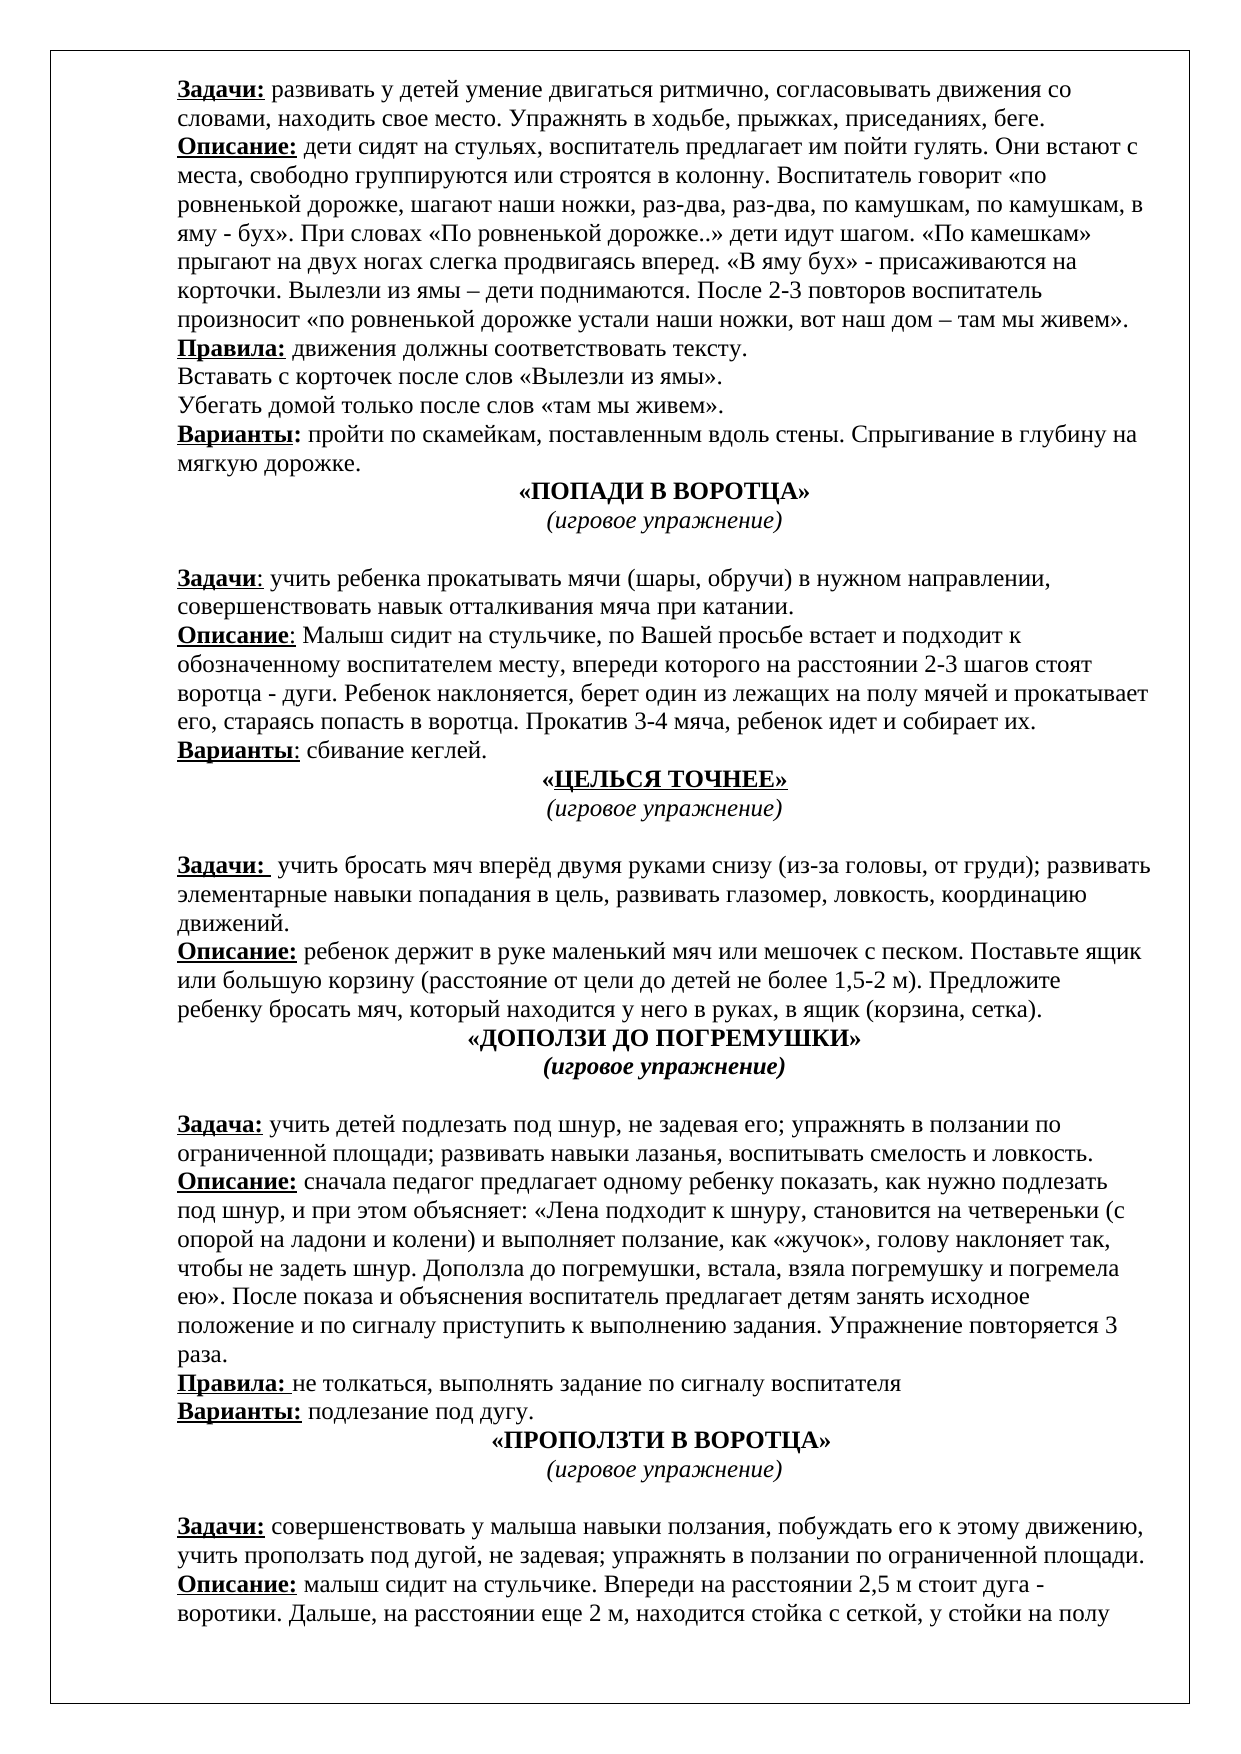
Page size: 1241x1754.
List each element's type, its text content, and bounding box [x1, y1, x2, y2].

text «ПОПАДИ В ВОРОТЦА» [177, 476, 1152, 505]
text Правила: движения должны соответствовать тексту. [177, 333, 1152, 361]
text Варианты: подлезание под дугу. [177, 1396, 1152, 1425]
text Задача: учить детей подлезать под шнур, не задевая его; упражнять в ползании по ограниченной площади; развивать навыки лазанья, воспитывать смелость и ловкость. [177, 1109, 1152, 1166]
text Описание: сначала педагог предлагает одному ребенку показать, как нужно подлезать под шнур, и при этом объясняет: «Лена подходит к шнуру, становится на четвереньки (с опорой на ладони и колени) и выполняет ползание, как «жучок», голову наклоняет так, чтобы не задеть шнур. Доползла до погремушки, встала, взяла погремушку и погремела ею». После показа и объяснения воспитатель предлагает детям занять исходное положение и по сигналу приступить к выполнению задания. Упражнение повторяется 3 раза. [177, 1166, 1152, 1368]
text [177, 1569, 1152, 1626]
text Задачи: учить ребенка прокатывать мячи (шары, обручи) в нужном направлении, совершенствовать навык отталкивания мяча при катании. [177, 563, 1152, 620]
text «ПРОПОЛЗТИ В ВОРОТЦА» [177, 1425, 1152, 1454]
text Задачи: развивать у детей умение двигаться ритмично, согласовывать движения со словами, находить свое место. Упражнять в ходьбе, прыжках, приседаниях, беге. [177, 74, 1152, 131]
text (игровое упражнение) [177, 505, 1152, 534]
text (игровое упражнение) [177, 1051, 1152, 1080]
text Задачи: учить бросать мяч вперёд двумя руками снизу (из-за головы, от груди); развивать элементарные навыки попадания в цель, развивать глазомер, ловкость, координацию движений. [177, 850, 1152, 936]
text Вставать с корточек после слов «Вылезли из ямы». [177, 361, 1152, 390]
text «ДОПОЛЗИ ДО ПОГРЕМУШКИ» [177, 1023, 1152, 1051]
text Варианты: сбивание кеглей. [177, 735, 1152, 764]
text Задачи: совершенствовать у малыша навыки ползания, побуждать его к этому движению, учить проползать под дугой, не задевая; упражнять в ползании по ограниченной площади. [177, 1511, 1152, 1569]
text Варианты: пройти по скамейкам, поставленным вдоль стены. Спрыгивание в глубину на мягкую дорожке. [177, 419, 1152, 476]
text Описание: Малыш сидит на стульчике, по Вашей просьбе встает и подходит к обозначенному воспитателем месту, впереди которого на расстоянии 2-3 шагов стоят воротца - дуги. Ребенок наклоняется, берет один из лежащих на полу мячей и прокатывает его, стараясь попасть в воротца. Прокатив 3-4 мяча, ребенок идет и собирает их. [177, 620, 1152, 735]
text (игровое упражнение) [177, 1454, 1152, 1483]
text (игровое упражнение) [177, 793, 1152, 821]
text Описание: дети сидят на стульях, воспитатель предлагает им пойти гулять. Они встают с места, свободно группируются или строятся в колонну. Воспитатель говорит «по ровненькой дорожке, шагают наши ножки, раз-два, раз-два, по камушкам, по камушкам, в яму - бух». При словах «По ровненькой дорожке..» дети идут шагом. «По камешкам» прыгают на двух ногах слегка продвигаясь вперед. «В яму бух» - присаживаются на корточки. Вылезли из ямы – дети поднимаются. После 2-3 повторов воспитатель произносит «по ровненькой дорожке устали наши ножки, вот наш дом – там мы живем». [177, 131, 1152, 333]
text Описание: ребенок держит в руке маленький мяч или мешочек с песком. Поставьте ящик или большую корзину (расстояние от цели до детей не более 1,5-2 м). Предложите ребенку бросать мяч, который находится у него в руках, в ящик (корзина, сетка). [177, 936, 1152, 1023]
text Убегать домой только после слов «там мы живем». [177, 390, 1152, 419]
text Правила: не толкаться, выполнять задание по сигналу воспитателя [177, 1368, 1152, 1396]
text «ЦЕЛЬСЯ ТОЧНЕЕ» [177, 764, 1152, 793]
